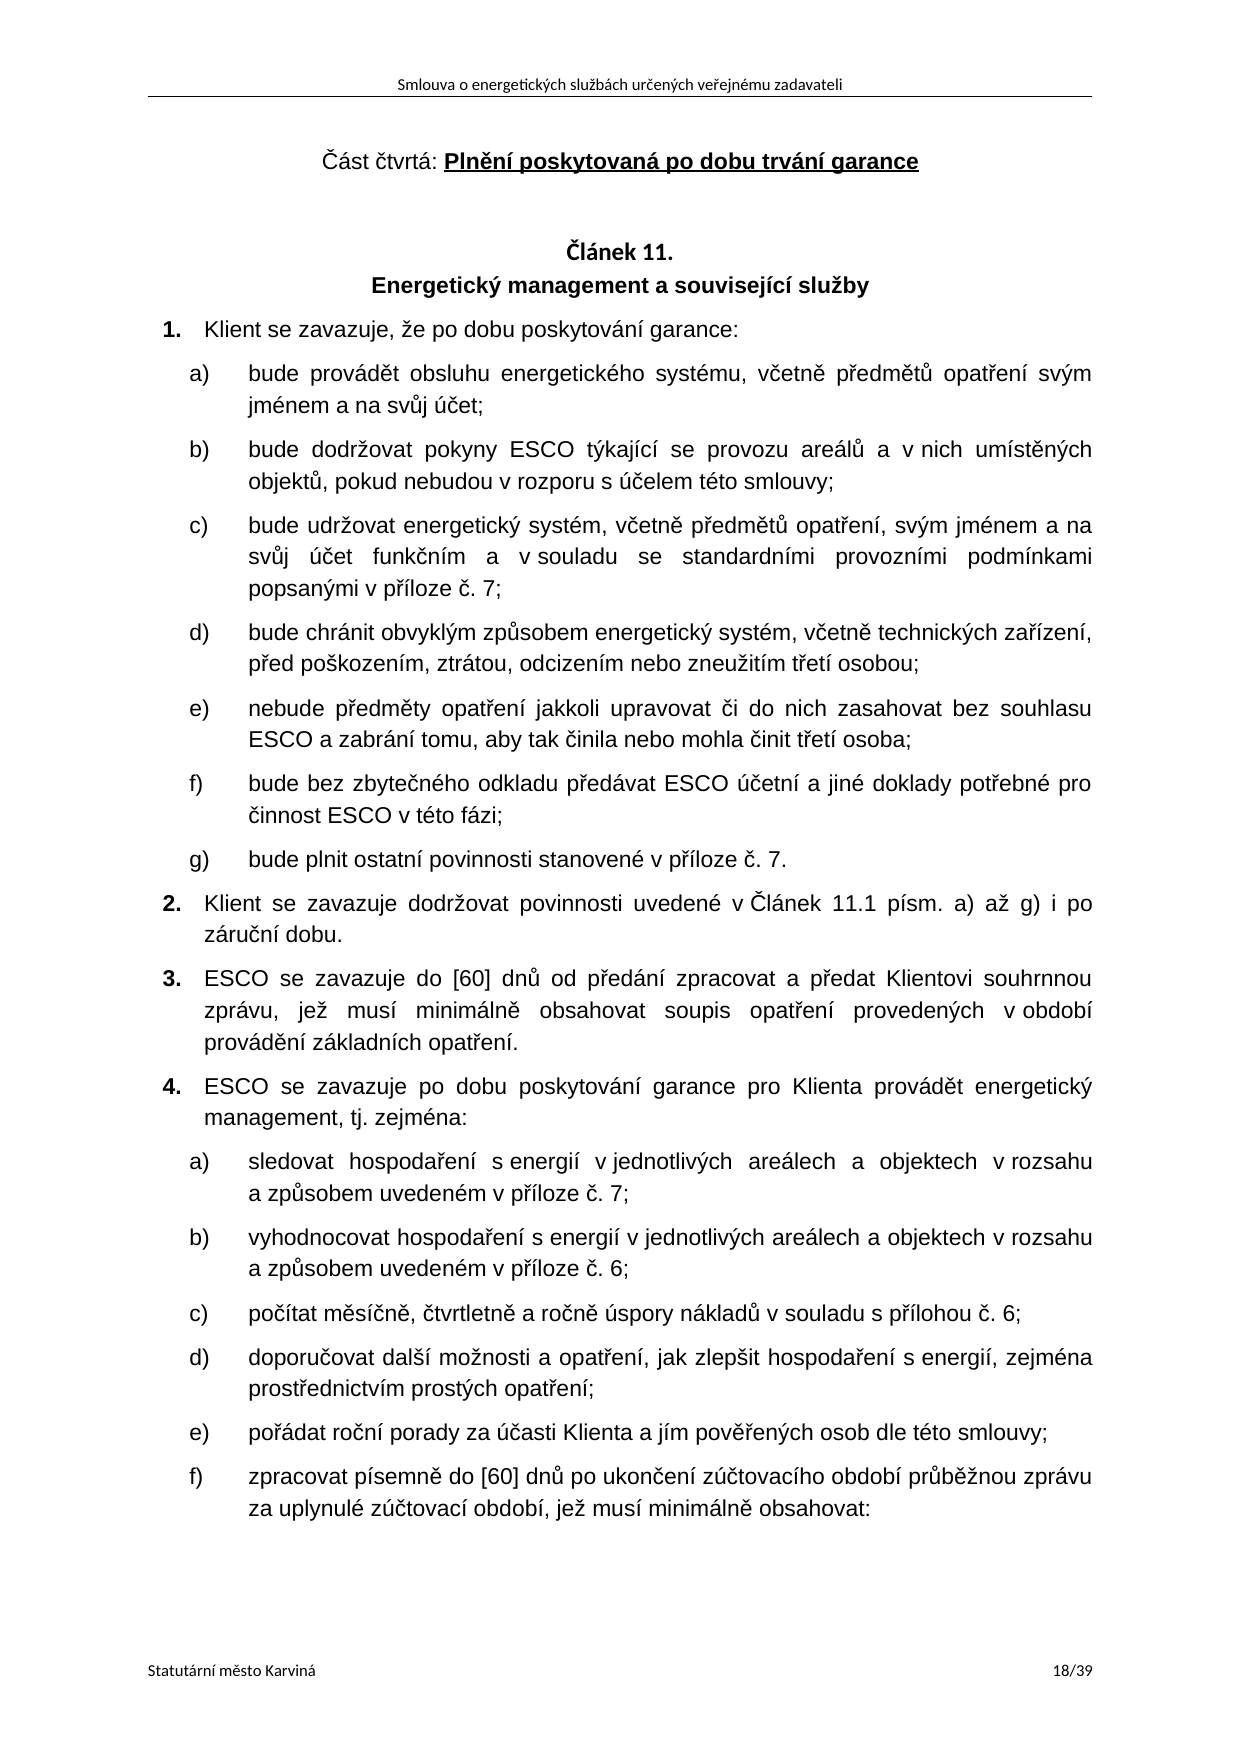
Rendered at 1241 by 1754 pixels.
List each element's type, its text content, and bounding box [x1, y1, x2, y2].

subtitle bude dodržovat pokyny ESCO týkající se provozu areálů a v nich umístěných objektů, pokud nebudou v rozporu s účelem této smlouvy; [189, 436, 1092, 494]
subtitle nebude předměty opatření jakkoli upravovat či do nich zasahovat bez souhlasu ESCO a zabrání tomu, aby tak činila nebo mohla činit třetí osoba; [189, 694, 1092, 752]
subtitle počítat měsíčně, čtvrtletně a ročně úspory nákladů v souladu s přílohou č. 6; [189, 1299, 1092, 1326]
subtitle pořádat roční porady za účasti Klienta a jím pověřených osob dle této smlouvy; [189, 1419, 1092, 1446]
subtitle doporučovat další možnosti a opatření, jak zlepšit hospodaření s energií, zejména prostřednictvím prostých opatření; [189, 1343, 1092, 1401]
subtitle Klient se zavazuje, že po dobu poskytování garance: [162, 316, 1092, 343]
subtitle bude plnit ostatní povinnosti stanovené v příloze č. 7. [189, 846, 1092, 872]
subtitle Klient se zavazuje dodržovat povinnosti uvedené v Článek 11.1 písm. a) až g) i po záruční dobu. [162, 890, 1092, 948]
subtitle sledovat hospodaření s energií v jednotlivých areálech a objektech v rozsahu a způsobem uvedeném v příloze č. 7; [189, 1148, 1092, 1206]
subtitle bude provádět obsluhu energetického systému, včetně předmětů opatření svým jménem a na svůj účet; [189, 360, 1092, 418]
subtitle zpracovat písemně do [60] dnů po ukončení zúčtovacího období průběžnou zprávu za uplynulé zúčtovací období, jež musí minimálně obsahovat: [189, 1463, 1092, 1521]
subtitle ESCO se zavazuje do [60] dnů od předání zpracovat a předat Klientovi souhrnnou zprávu, jež musí minimálně obsahovat soupis opatření provedených v období provádění základních opatření. [162, 965, 1092, 1055]
subtitle Energetický management a související služby [148, 237, 1092, 299]
subtitle ESCO se zavazuje po dobu poskytování garance pro Klienta provádět energetický management, tj. zejména: [162, 1073, 1092, 1131]
title Část čtvrtá: Plnění poskytovaná po dobu trvání garance [148, 148, 1092, 174]
subtitle bude bez zbytečného odkladu předávat ESCO účetní a jiné doklady potřebné pro činnost ESCO v této fázi; [189, 770, 1092, 828]
subtitle bude udržovat energetický systém, včetně předmětů opatření, svým jménem a na svůj účet funkčním a v souladu se standardními provozními podmínkami popsanými v příloze č. 7; [189, 512, 1092, 601]
subtitle bude chránit obvyklým způsobem energetický systém, včetně technických zařízení, před poškozením, ztrátou, odcizením nebo zneužitím třetí osobou; [189, 619, 1092, 677]
subtitle vyhodnocovat hospodaření s energií v jednotlivých areálech a objektech v rozsahu a způsobem uvedeném v příloze č. 6; [189, 1224, 1092, 1282]
